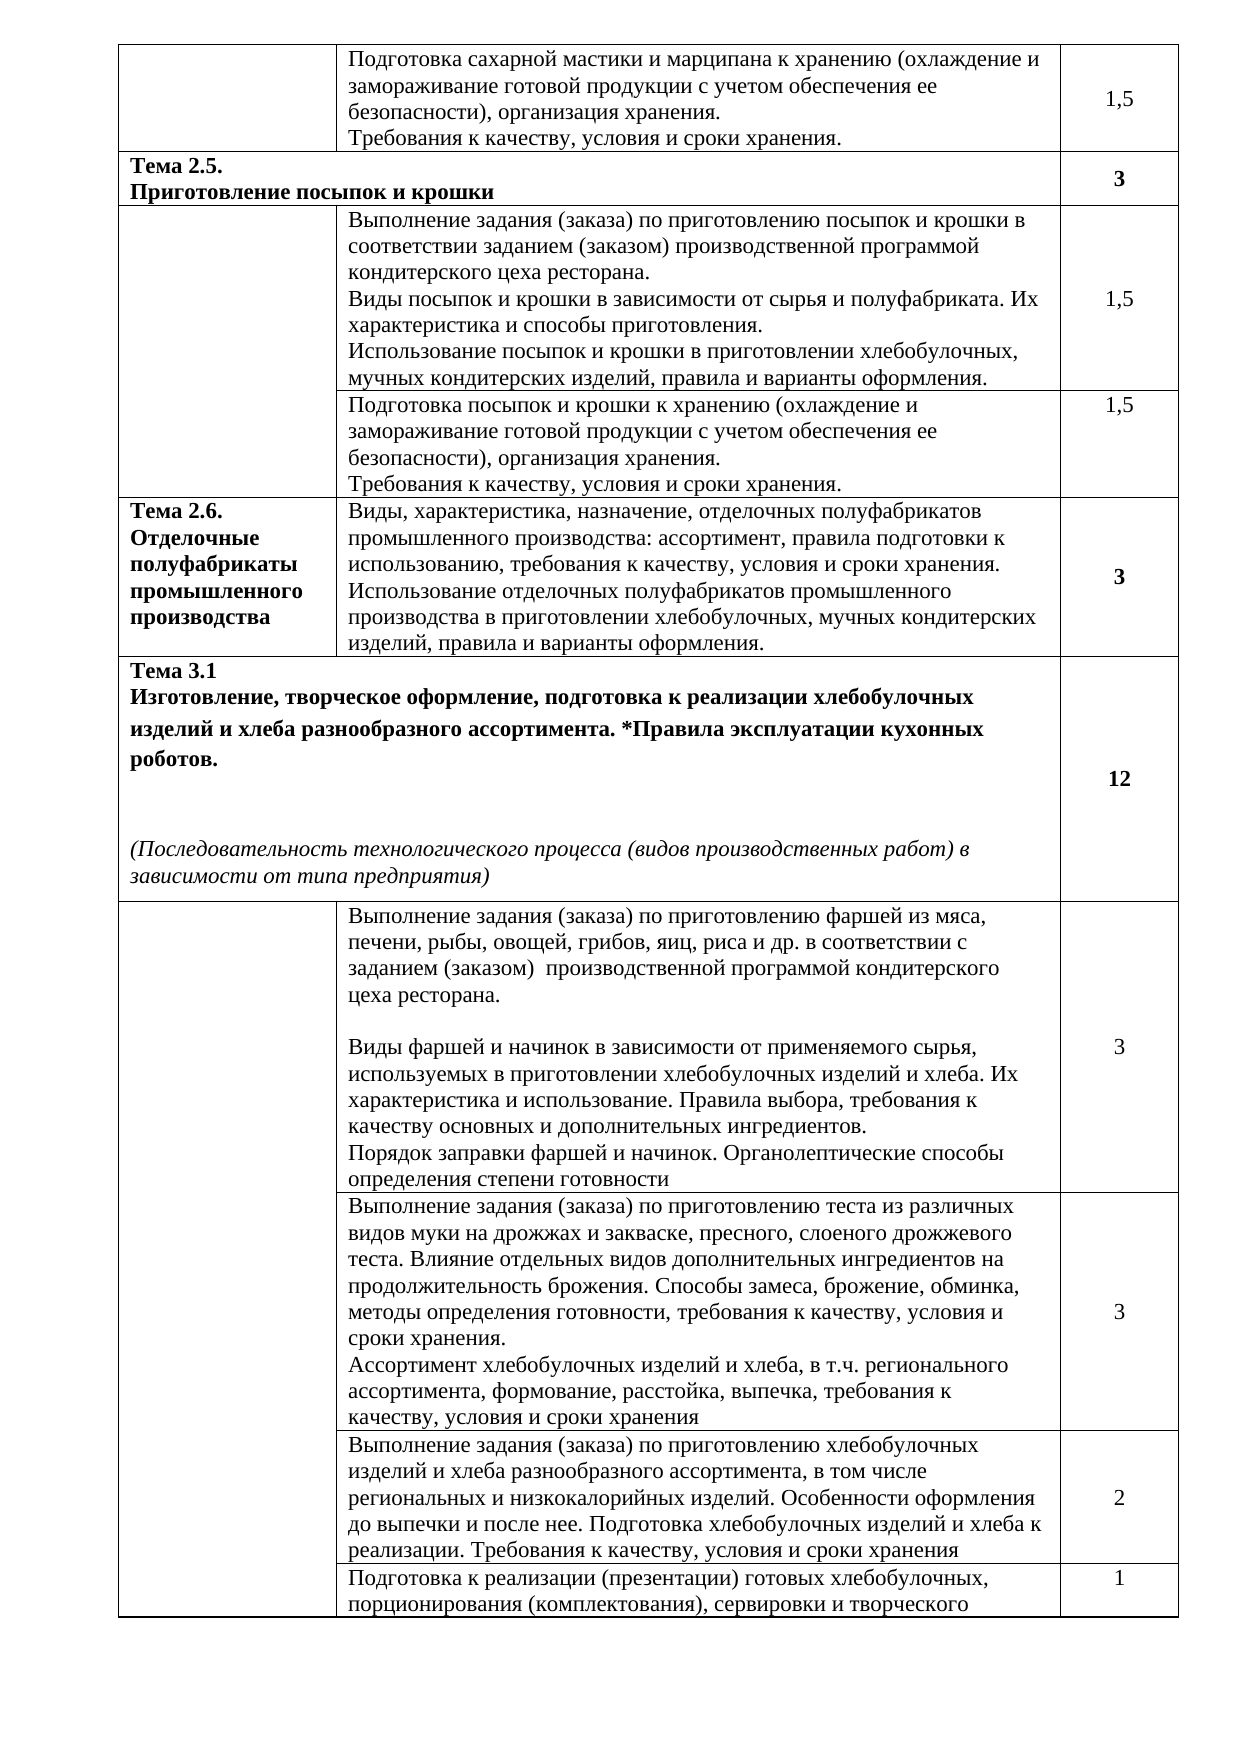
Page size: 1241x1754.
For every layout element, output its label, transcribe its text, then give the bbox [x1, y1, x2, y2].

table_cell 1 [1061, 1564, 1178, 1616]
table_cell 3 [1061, 1193, 1178, 1430]
table_cell Выполнение задания (заказа) по приготовлению хлебобулочных изделий и хлеба разнообразного ассортимента, в том числе региональных и низкокалорийных изделий. Особенности оформления до выпечки и после нее. Подготовка хлебобулочных изделий и хлеба к реализации. Требования к качеству, условия и сроки хранения [337, 1431, 1060, 1563]
table_cell 12 [1061, 657, 1178, 901]
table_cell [337, 1564, 1060, 1616]
table_cell 3 [1061, 498, 1178, 656]
table_cell 1,5 [1061, 206, 1178, 390]
table_cell Подготовка посыпок и крошки к хранению (охлаждение и замораживание готовой продукции с учетом обеспечения ее безопасности), организация хранения. Требования к качеству, условия и сроки хранения. [337, 391, 1060, 497]
table_cell [119, 902, 336, 1616]
table_cell 3 [1061, 152, 1178, 204]
table_cell [119, 45, 336, 151]
table_cell 1,5 [1061, 391, 1178, 497]
table_cell 2 [1061, 1431, 1178, 1563]
table_cell Подготовка сахарной мастики и марципана к хранению (охлаждение и замораживание готовой продукции с учетом обеспечения ее безопасности), организация хранения. Требования к качеству, условия и сроки хранения. [337, 45, 1060, 151]
table_cell 1,5 [1061, 45, 1178, 151]
table_cell Тема 3.1 Изготовление, творческое оформление, подготовка к реализации хлебобулочных изделий и хлеба разнообразного ассортимента. *Правила эксплуатации кухонных роботов. (Последовательность технологического процесса (видов производственных работ) в зависимости от типа предприятия) [119, 657, 1060, 901]
table_cell Выполнение задания (заказа) по приготовлению фаршей из мяса, печени, рыбы, овощей, грибов, яиц, риса и др. в соответствии с заданием (заказом) производственной программой кондитерского цеха ресторана. Виды фаршей и начинок в зависимости от применяемого сырья, используемых в приготовлении хлебобулочных изделий и хлеба. Их характеристика и использование. Правила выбора, требования к качеству основных и дополнительных ингредиентов. Порядок заправки фаршей и начинок. Органолептические способы определения степени готовности [337, 902, 1060, 1192]
table_cell Тема 2.6. Отделочные полуфабрикаты промышленного производства [119, 498, 336, 656]
table_cell Выполнение задания (заказа) по приготовлению теста из различных видов муки на дрожжах и закваске, пресного, слоеного дрожжевого теста. Влияние отдельных видов дополнительных ингредиентов на продолжительность брожения. Способы замеса, брожение, обминка, методы определения готовности, требования к качеству, условия и сроки хранения. Ассортимент хлебобулочных изделий и хлеба, в т.ч. регионального ассортимента, формование, расстойка, выпечка, требования к качеству, условия и сроки хранения [337, 1193, 1060, 1430]
table_cell Выполнение задания (заказа) по приготовлению посыпок и крошки в соответствии заданием (заказом) производственной программой кондитерского цеха ресторана. Виды посыпок и крошки в зависимости от сырья и полуфабриката. Их характеристика и способы приготовления. Использование посыпок и крошки в приготовлении хлебобулочных, мучных кондитерских изделий, правила и варианты оформления. [337, 206, 1060, 390]
table_cell Тема 2.5. Приготовление посыпок и крошки [119, 152, 1060, 204]
table_cell [119, 206, 336, 497]
table_cell 3 [1061, 902, 1178, 1192]
table_cell Виды, характеристика, назначение, отделочных полуфабрикатов промышленного производства: ассортимент, правила подготовки к использованию, требования к качеству, условия и сроки хранения. Использование отделочных полуфабрикатов промышленного производства в приготовлении хлебобулочных, мучных кондитерских изделий, правила и варианты оформления. [337, 498, 1060, 656]
